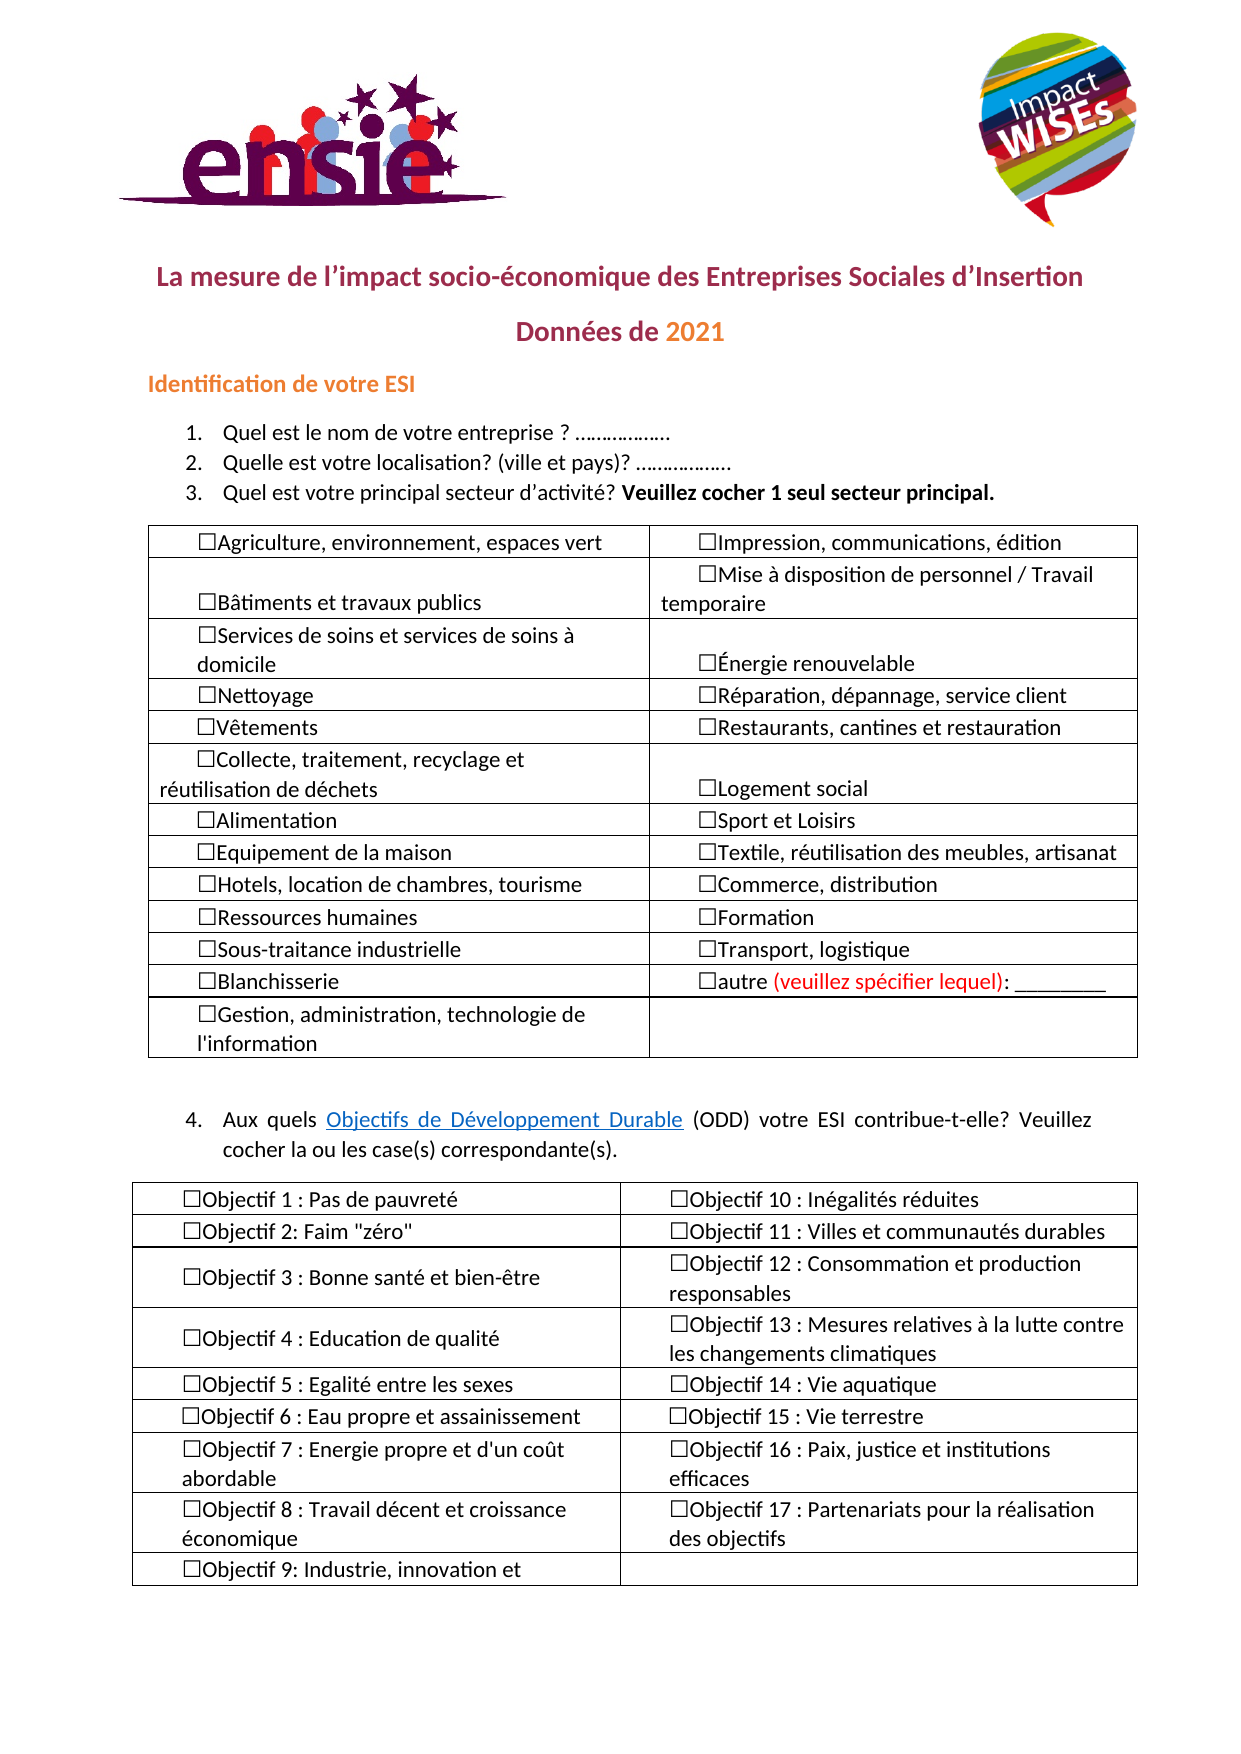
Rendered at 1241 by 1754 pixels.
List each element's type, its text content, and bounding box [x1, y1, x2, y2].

table_cell Textile, réutilisation des meubles, artisanat [650, 836, 1137, 867]
table_cell Objectif 11 : Villes et communautés durables [621, 1215, 1137, 1246]
list Quelle est votre localisation? (ville et pays)? ……………… [185, 448, 1093, 476]
list Quel est le nom de votre entreprise ? ……………… [185, 418, 1093, 446]
table_cell Restaurants, cantines et restauration [650, 711, 1137, 742]
table_cell Blanchisserie [149, 965, 649, 996]
table_cell Objectif 6 : Eau propre et assainissement [133, 1400, 620, 1432]
table_cell Sous-traitance industrielle [149, 933, 649, 964]
table_cell Objectif 12 : Consommation et production responsables [621, 1248, 1137, 1307]
table_cell Objectif 14 : Vie aquatique [621, 1368, 1137, 1399]
table_cell Equipement de la maison [149, 836, 649, 867]
table_cell Objectif 16 : Paix, justice et institutions efficaces [621, 1433, 1137, 1492]
table_cell Objectif 7 : Energie propre et d'un coût abordable [133, 1433, 620, 1492]
text Identification de votre ESI [148, 368, 1093, 398]
table_cell autre (veuillez spécifier lequel): ________ [650, 965, 1137, 996]
picture [968, 23, 1148, 230]
table_cell Bâtiments et travaux publics [149, 558, 649, 617]
table_cell Transport, logistique [650, 933, 1137, 964]
list Quel est votre principal secteur d’activité? Veuillez cocher 1 seul secteur principal. [185, 478, 1093, 506]
table_cell Objectif 9: Industrie, innovation et infrastructure [133, 1553, 620, 1584]
table_cell [621, 1553, 1137, 1584]
text La mesure de l’impact socio-économique des Entreprises Sociales d’Insertion [148, 258, 1093, 293]
table_cell Objectif 15 : Vie terrestre [621, 1400, 1137, 1432]
table_cell Services de soins et services de soins à domicile [149, 619, 649, 678]
text Données de 2021 [148, 313, 1093, 348]
table_cell Énergie renouvelable [650, 619, 1137, 678]
table_cell Mise à disposition de personnel / Travail temporaire [650, 558, 1137, 617]
table_cell Nettoyage [149, 679, 649, 710]
table_header Objectif 1 : Pas de pauvreté [133, 1183, 620, 1214]
table_cell Collecte, traitement, recyclage et réutilisation de déchets [149, 744, 649, 803]
table_header Impression, communications, édition [650, 526, 1137, 557]
table_cell Commerce, distribution [650, 868, 1137, 899]
table_cell Objectif 17 : Partenariats pour la réalisation des objectifs [621, 1493, 1137, 1552]
table_cell Objectif 13 : Mesures relatives à la lutte contre les changements climatiques [621, 1308, 1137, 1367]
table_header Agriculture, environnement, espaces vert [149, 526, 649, 557]
table_cell Vêtements [149, 711, 649, 742]
table_cell Hotels, location de chambres, tourisme [149, 868, 649, 899]
table_cell Ressources humaines [149, 901, 649, 932]
table_cell Réparation, dépannage, service client [650, 679, 1137, 710]
list Aux quels Objectifs de Développement Durable (ODD) votre ESI contribue-t-elle? Veuillez cocher la ou les case(s) correspondante(s). [185, 1105, 1093, 1163]
table_cell [650, 998, 1137, 1057]
table_cell Objectif 3 : Bonne santé et bien-être [133, 1248, 620, 1307]
picture [117, 72, 509, 206]
table_cell Logement social [650, 744, 1137, 803]
table_cell Sport et Loisirs [650, 804, 1137, 835]
table_cell Gestion, administration, technologie de l'information [149, 998, 649, 1057]
table_header Objectif 10 : Inégalités réduites [621, 1183, 1137, 1214]
table_cell Objectif 8 : Travail décent et croissance économique [133, 1493, 620, 1552]
table_cell Objectif 5 : Egalité entre les sexes [133, 1368, 620, 1399]
table_cell Objectif 4 : Education de qualité [133, 1308, 620, 1367]
table_cell Objectif 2: Faim "zéro" [133, 1215, 620, 1246]
table_cell Alimentation [149, 804, 649, 835]
table_cell Formation [650, 901, 1137, 932]
